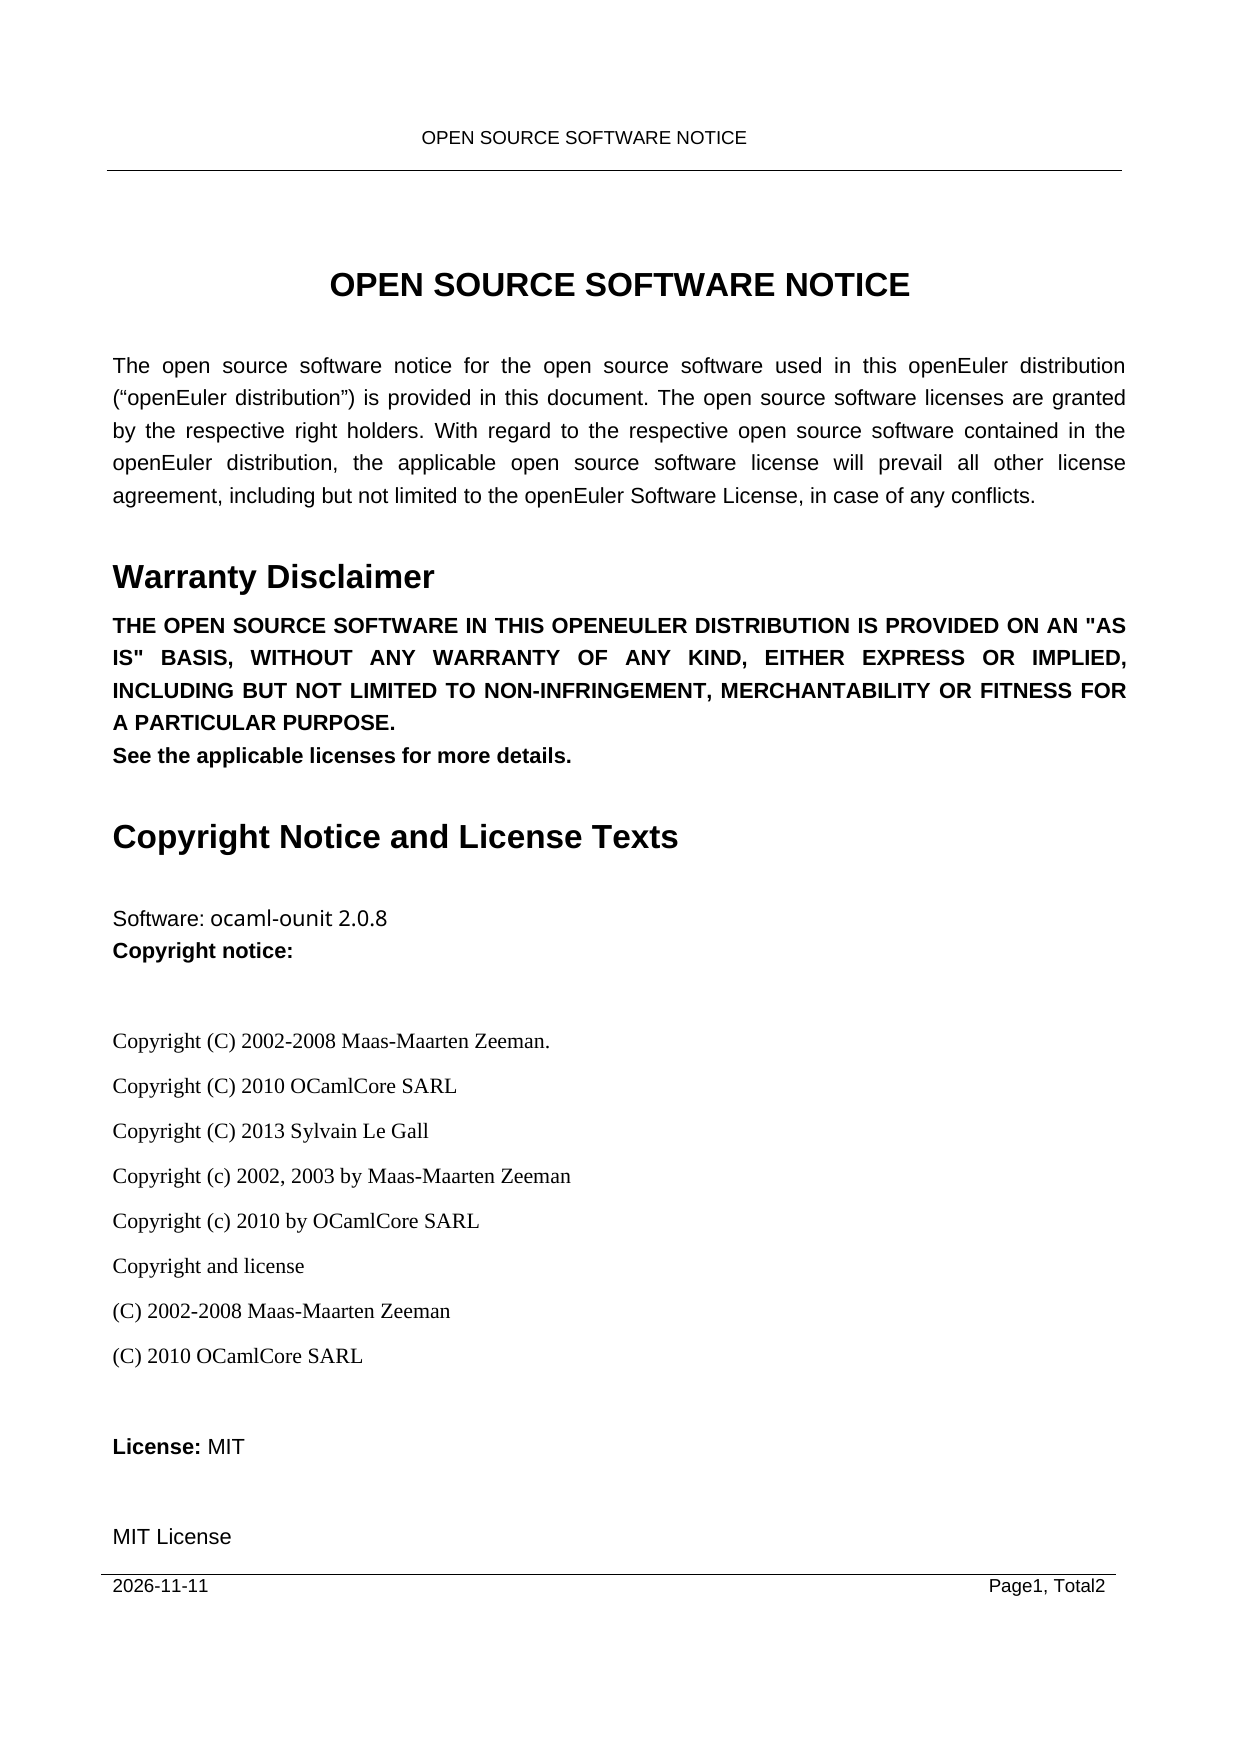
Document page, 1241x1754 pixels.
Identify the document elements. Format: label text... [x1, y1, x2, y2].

text (C) 2010 OCamlCore SARL [112, 1340, 1128, 1372]
text Copyright and license [112, 1250, 1128, 1282]
text THE OPEN SOURCE SOFTWARE IN THIS OPENEULER DISTRIBUTION IS PROVIDED ON AN "AS IS" BASIS, WITHOUT ANY WARRANTY OF ANY KIND, EITHER EXPRESS OR IMPLIED, INCLUDING BUT NOT LIMITED TO NON-INFRINGEMENT, MERCHANTABILITY OR FITNESS FOR A PARTICULAR PURPOSE. See the applicable licenses for more details. [112, 609, 1128, 771]
text Copyright notice: [112, 934, 1128, 966]
text Copyright Notice and License Texts [112, 804, 1128, 869]
text Copyright (C) 2013 Sylvain Le Gall [112, 1114, 1128, 1147]
text MIT License [112, 1520, 1128, 1553]
text (C) 2002-2008 Maas-Maarten Zeeman [112, 1295, 1128, 1327]
text Copyright (c) 2002, 2003 by Maas-Maarten Zeeman [112, 1159, 1128, 1192]
text Copyright (C) 2010 OCamlCore SARL [112, 1069, 1128, 1102]
text Copyright (C) 2002-2008 Maas-Maarten Zeeman. [112, 1024, 1128, 1057]
text OPEN SOURCE SOFTWARE NOTICE [112, 251, 1128, 316]
text Copyright (c) 2010 by OCamlCore SARL [112, 1204, 1128, 1237]
text Software: ocaml-ounit 2.0.8 [112, 901, 1128, 934]
text Warranty Disclaimer [112, 544, 1128, 609]
text License: MIT [112, 1430, 1128, 1463]
text The open source software notice for the open source software used in this openEuler distribution (“openEuler distribution”) is provided in this document. The open source software licenses are granted by the respective right holders. With regard to the respective open source software contained in the openEuler distribution, the applicable open source software license will prevail all other license agreement, including but not limited to the openEuler Software License, in case of any conflicts. [112, 349, 1128, 511]
